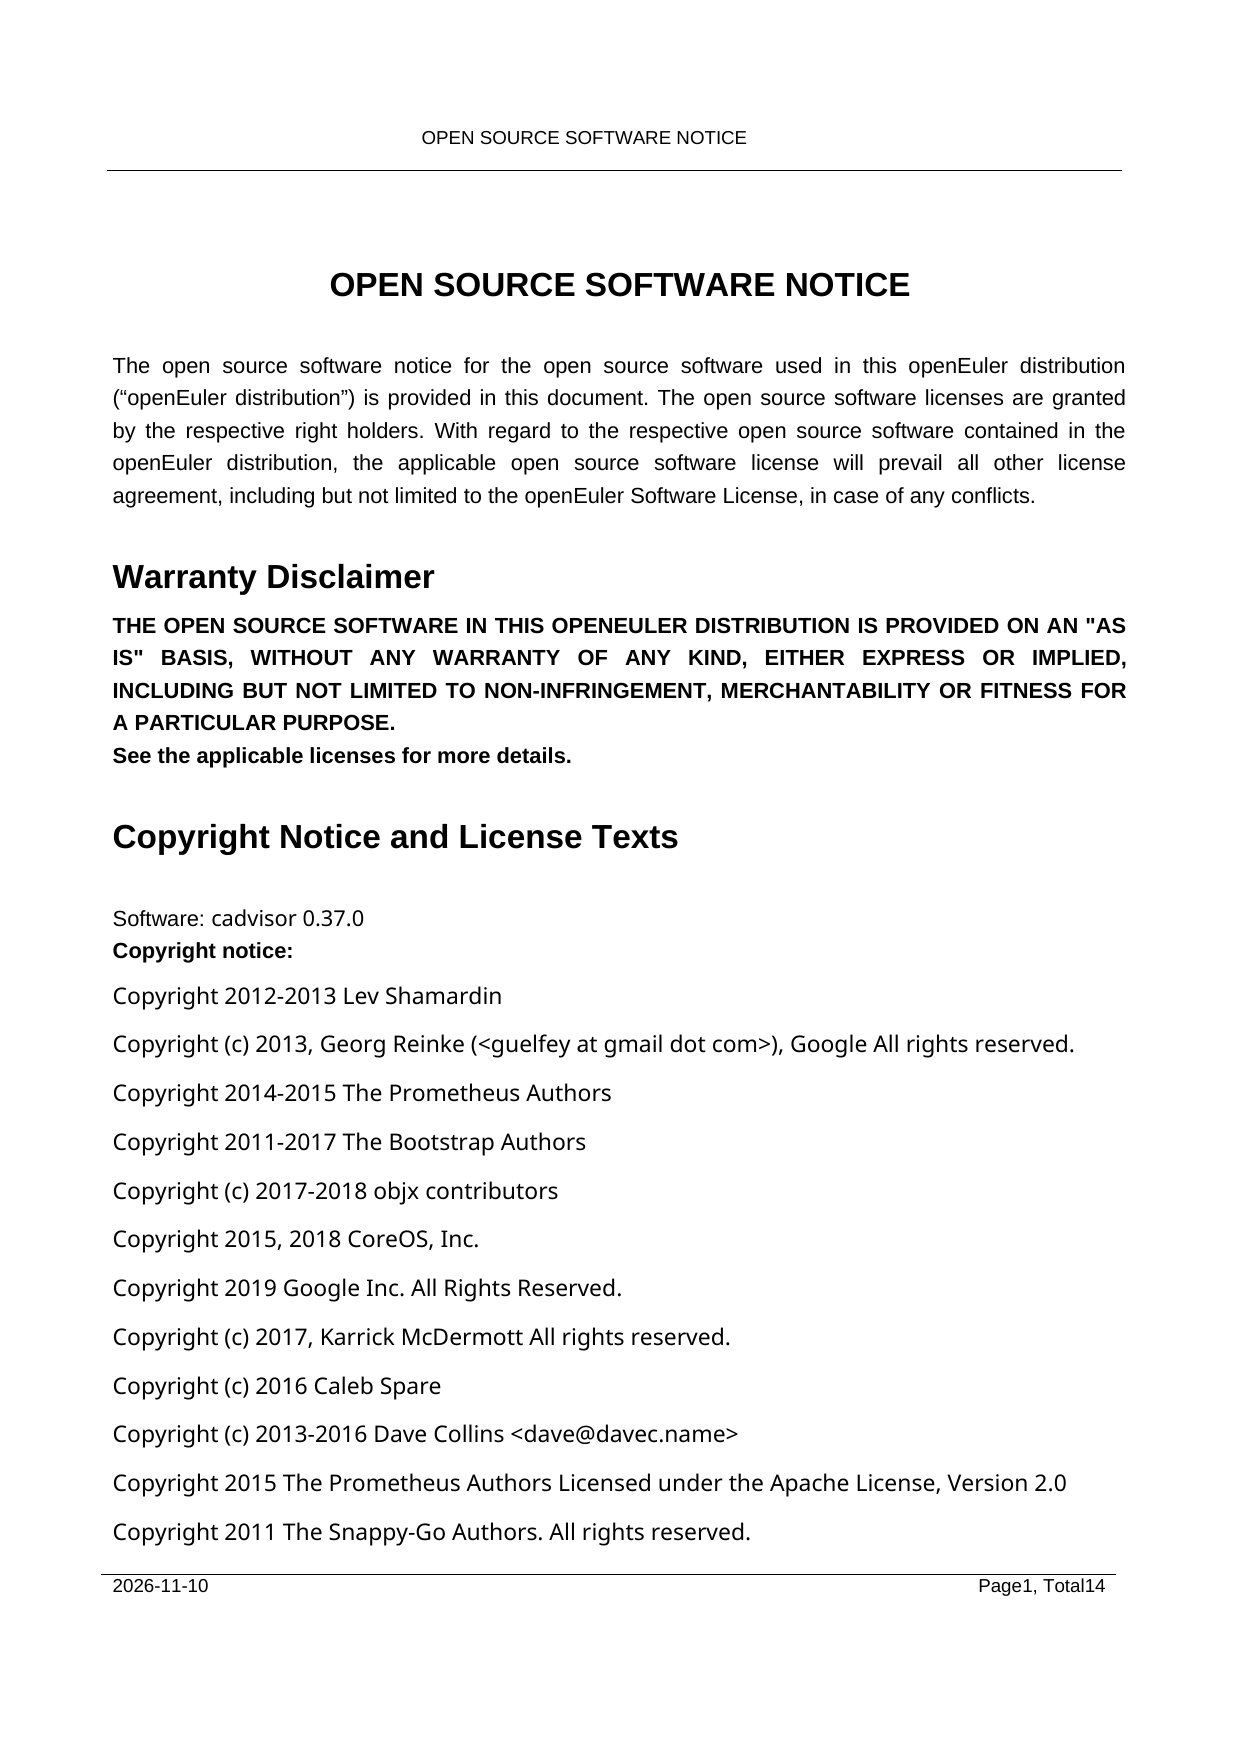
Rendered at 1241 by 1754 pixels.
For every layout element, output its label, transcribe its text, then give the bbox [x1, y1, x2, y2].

text Copyright Notice and License Texts [112, 804, 1128, 869]
text OPEN SOURCE SOFTWARE NOTICE [112, 251, 1128, 316]
text THE OPEN SOURCE SOFTWARE IN THIS OPENEULER DISTRIBUTION IS PROVIDED ON AN "AS IS" BASIS, WITHOUT ANY WARRANTY OF ANY KIND, EITHER EXPRESS OR IMPLIED, INCLUDING BUT NOT LIMITED TO NON-INFRINGEMENT, MERCHANTABILITY OR FITNESS FOR A PARTICULAR PURPOSE. See the applicable licenses for more details. [112, 609, 1128, 771]
text Warranty Disclaimer [112, 544, 1128, 609]
text Software: cadvisor 0.37.0 [112, 901, 1128, 934]
text Copyright notice: [112, 934, 1128, 966]
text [112, 979, 1128, 1548]
text The open source software notice for the open source software used in this openEuler distribution (“openEuler distribution”) is provided in this document. The open source software licenses are granted by the respective right holders. With regard to the respective open source software contained in the openEuler distribution, the applicable open source software license will prevail all other license agreement, including but not limited to the openEuler Software License, in case of any conflicts. [112, 349, 1128, 511]
